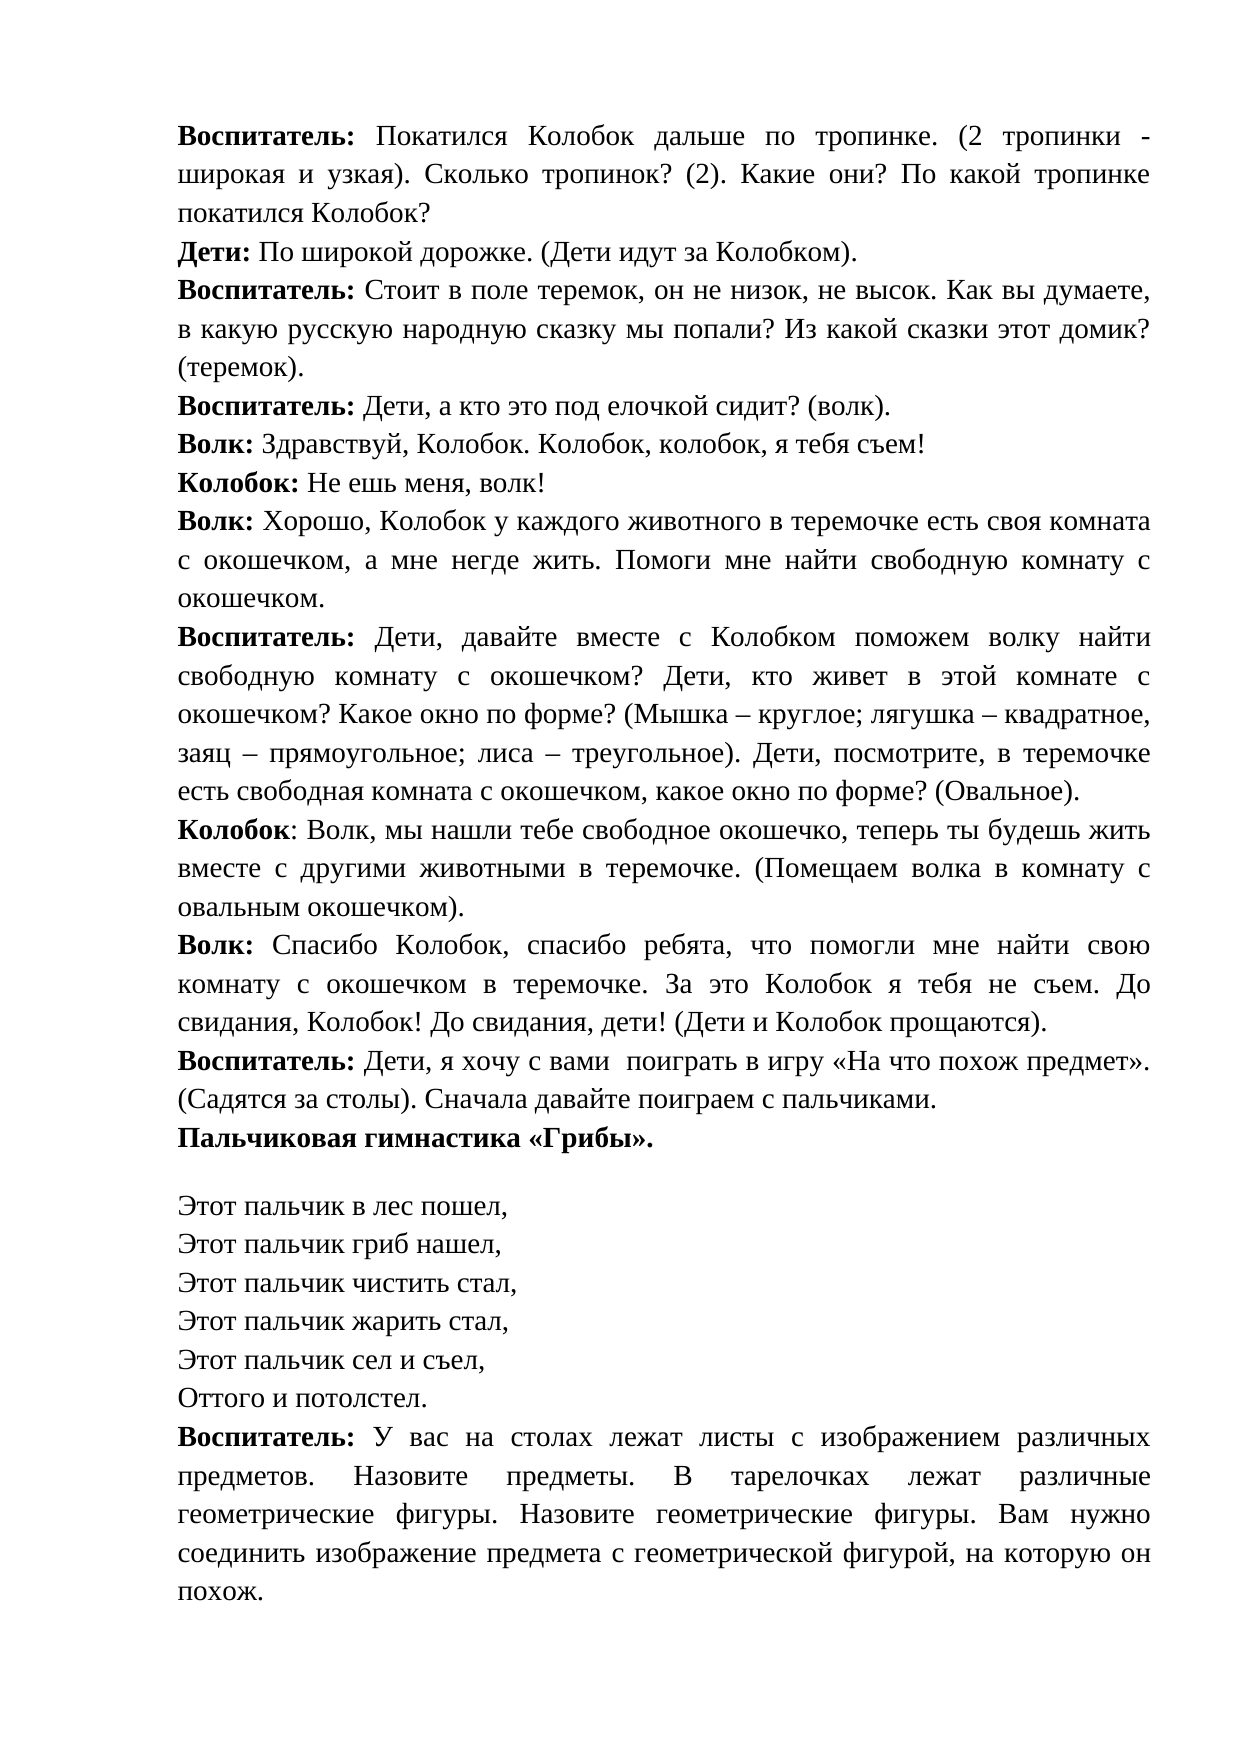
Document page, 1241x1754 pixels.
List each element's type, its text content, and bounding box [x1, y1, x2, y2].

text Этот пальчик чистить стал, [177, 1265, 1152, 1298]
text Оттого и потолстел. [177, 1381, 1152, 1414]
text Этот пальчик гриб нашел, [177, 1226, 1152, 1260]
text Волк: Хорошо, Колобок у каждого животного в теремочке есть своя комната с окошечком, а мне негде жить. Помоги мне найти свободную комнату с окошечком. [177, 503, 1152, 614]
text Колобок: Волк, мы нашли тебе свободное окошечко, теперь ты будешь жить вместе с другими животными в теремочке. (Помещаем волка в комнату с овальным окошечком). [177, 812, 1152, 922]
text Этот пальчик сел и съел, [177, 1342, 1152, 1376]
text Дети: По широкой дорожке. (Дети идут за Колобком). [177, 234, 1152, 267]
text Воспитатель: Покатился Колобок дальше по тропинке. (2 тропинки - широкая и узкая). Сколько тропинок? (2). Какие они? По какой тропинке покатился Колобок? [177, 118, 1152, 229]
text Воспитатель: Дети, я хочу с вами поиграть в игру «На что похож предмет». (Садятся за столы). Сначала давайте поиграем с пальчиками. [177, 1043, 1152, 1115]
text Этот пальчик в лес пошел, [177, 1188, 1152, 1221]
text Воспитатель: Дети, а кто это под елочкой сидит? (волк). [177, 388, 1152, 421]
text Воспитатель: У вас на столах лежат листы с изображением различных предметов. Назовите предметы. В тарелочках лежат различные геометрические фигуры. Назовите геометрические фигуры. Вам нужно соединить изображение предмета с геометрической фигурой, на которую он похож. [177, 1419, 1152, 1607]
text Колобок: Не ешь меня, волк! [177, 465, 1152, 498]
text Волк: Здравствуй, Колобок. Колобок, колобок, я тебя съем! [177, 426, 1152, 460]
text Воспитатель: Стоит в поле теремок, он не низок, не высок. Как вы думаете, в какую русскую народную сказку мы попали? Из какой сказки этот домик? (теремок). [177, 272, 1152, 383]
text Волк: Спасибо Колобок, спасибо ребята, что помогли мне найти свою комнату с окошечком в теремочке. За это Колобок я тебя не съем. До свидания, Колобок! До свидания, дети! (Дети и Колобок прощаются). [177, 927, 1152, 1038]
text Пальчиковая гимнастика «Грибы». [177, 1120, 1152, 1154]
text Этот пальчик жарить стал, [177, 1303, 1152, 1337]
text Воспитатель: Дети, давайте вместе с Колобком поможем волку найти свободную комнату с окошечком? Дети, кто живет в этой комнате с окошечком? Какое окно по форме? (Мышка – круглое; лягушка – квадратное, заяц – прямоугольное; лиса – треугольное). Дети, посмотрите, в теремочке есть свободная комната с окошечком, какое окно по форме? (Овальное). [177, 619, 1152, 807]
